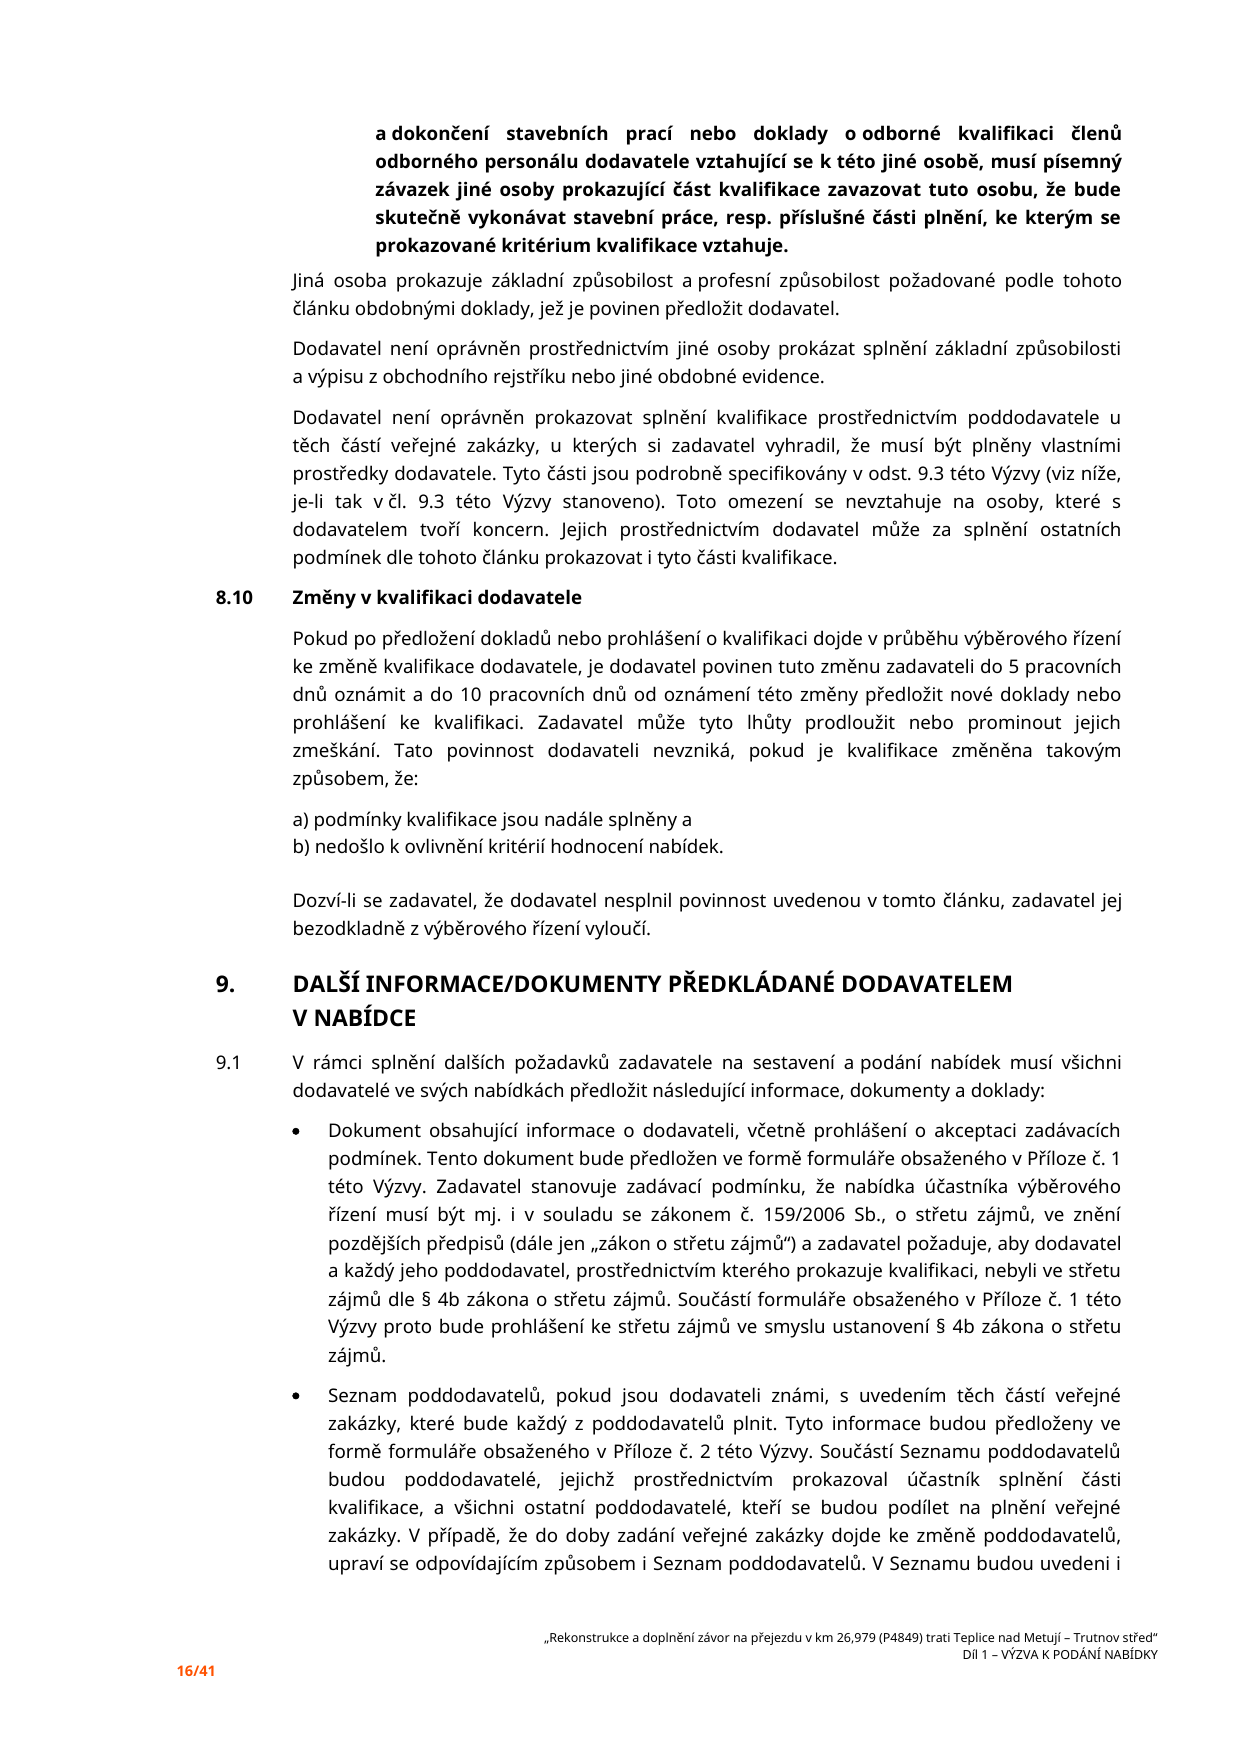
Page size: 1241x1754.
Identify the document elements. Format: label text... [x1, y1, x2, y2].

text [292, 1382, 1122, 1576]
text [328, 121, 1122, 258]
text b) nedošlo k ovlivnění kritérií hodnocení nabídek. [292, 834, 1122, 859]
text Dokument obsahující informace o dodavateli, včetně prohlášení o akceptaci zadávacích podmínek. Tento dokument bude předložen ve formě formuláře obsaženého v Příloze č. 1 této Výzvy. Zadavatel stanovuje zadávací podmínku, že nabídka účastníka výběrového řízení musí být mj. i v souladu se zákonem č. 159/2006 Sb., o střetu zájmů, ve znění pozdějších předpisů (dále jen „zákon o střetu zájmů“) a zadavatel požaduje, aby dodavatel a každý jeho poddodavatel, prostřednictvím kterého prokazuje kvalifikaci, nebyli ve střetu zájmů dle § 4b zákona o střetu zájmů. Součástí formuláře obsaženého v Příloze č. 1 této Výzvy proto bude prohlášení ke střetu zájmů ve smyslu ustanovení § 4b zákona o střetu zájmů. [292, 1118, 1122, 1367]
text DALŠÍ INFORMACE/DOKUMENTY PŘEDKLÁDANÉ DODAVATELEM V NABÍDCE [216, 968, 1122, 1033]
text V rámci splnění dalších požadavků zadavatele na sestavení a podání nabídek musí všichni dodavatelé ve svých nabídkách předložit následující informace, dokumenty a doklady: [216, 1049, 1122, 1103]
text Pokud po předložení dokladů nebo prohlášení o kvalifikaci dojde v průběhu výběrového řízení ke změně kvalifikace dodavatele, je dodavatel povinen tuto změnu zadavateli do 5 pracovních dnů oznámit a do 10 pracovních dnů od oznámení této změny předložit nové doklady nebo prohlášení ke kvalifikaci. Zadavatel může tyto lhůty prodloužit nebo prominout jejich zmeškání. Tato povinnost dodavateli nevzniká, pokud je kvalifikace změněna takovým způsobem, že: [292, 625, 1122, 791]
text Dodavatel není oprávněn prostřednictvím jiné osoby prokázat splnění základní způsobilosti a výpisu z obchodního rejstříku nebo jiné obdobné evidence. [292, 336, 1122, 389]
text Jiná osoba prokazuje základní způsobilost a profesní způsobilost požadované podle tohoto článku obdobnými doklady, jež je povinen předložit dodavatel. [292, 267, 1122, 321]
text Dodavatel není oprávněn prokazovat splnění kvalifikace prostřednictvím poddodavatele u těch částí veřejné zakázky, u kterých si zadavatel vyhradil, že musí být plněny vlastními prostředky dodavatele. Tyto části jsou podrobně specifikovány v odst. 9.3 této Výzvy (viz níže, je-li tak v čl. 9.3 této Výzvy stanoveno). Toto omezení se nevztahuje na osoby, které s dodavatelem tvoří koncern. Jejich prostřednictvím dodavatel může za splnění ostatních podmínek dle tohoto článku prokazovat i tyto části kvalifikace. [292, 404, 1122, 570]
text Dozví-li se zadavatel, že dodavatel nesplnil povinnost uvedenou v tomto článku, zadavatel jej bezodkladně z výběrového řízení vyloučí. [292, 887, 1122, 940]
text a) podmínky kvalifikace jsou nadále splněny a [292, 806, 1122, 831]
text Změny v kvalifikaci dodavatele [216, 585, 1122, 610]
